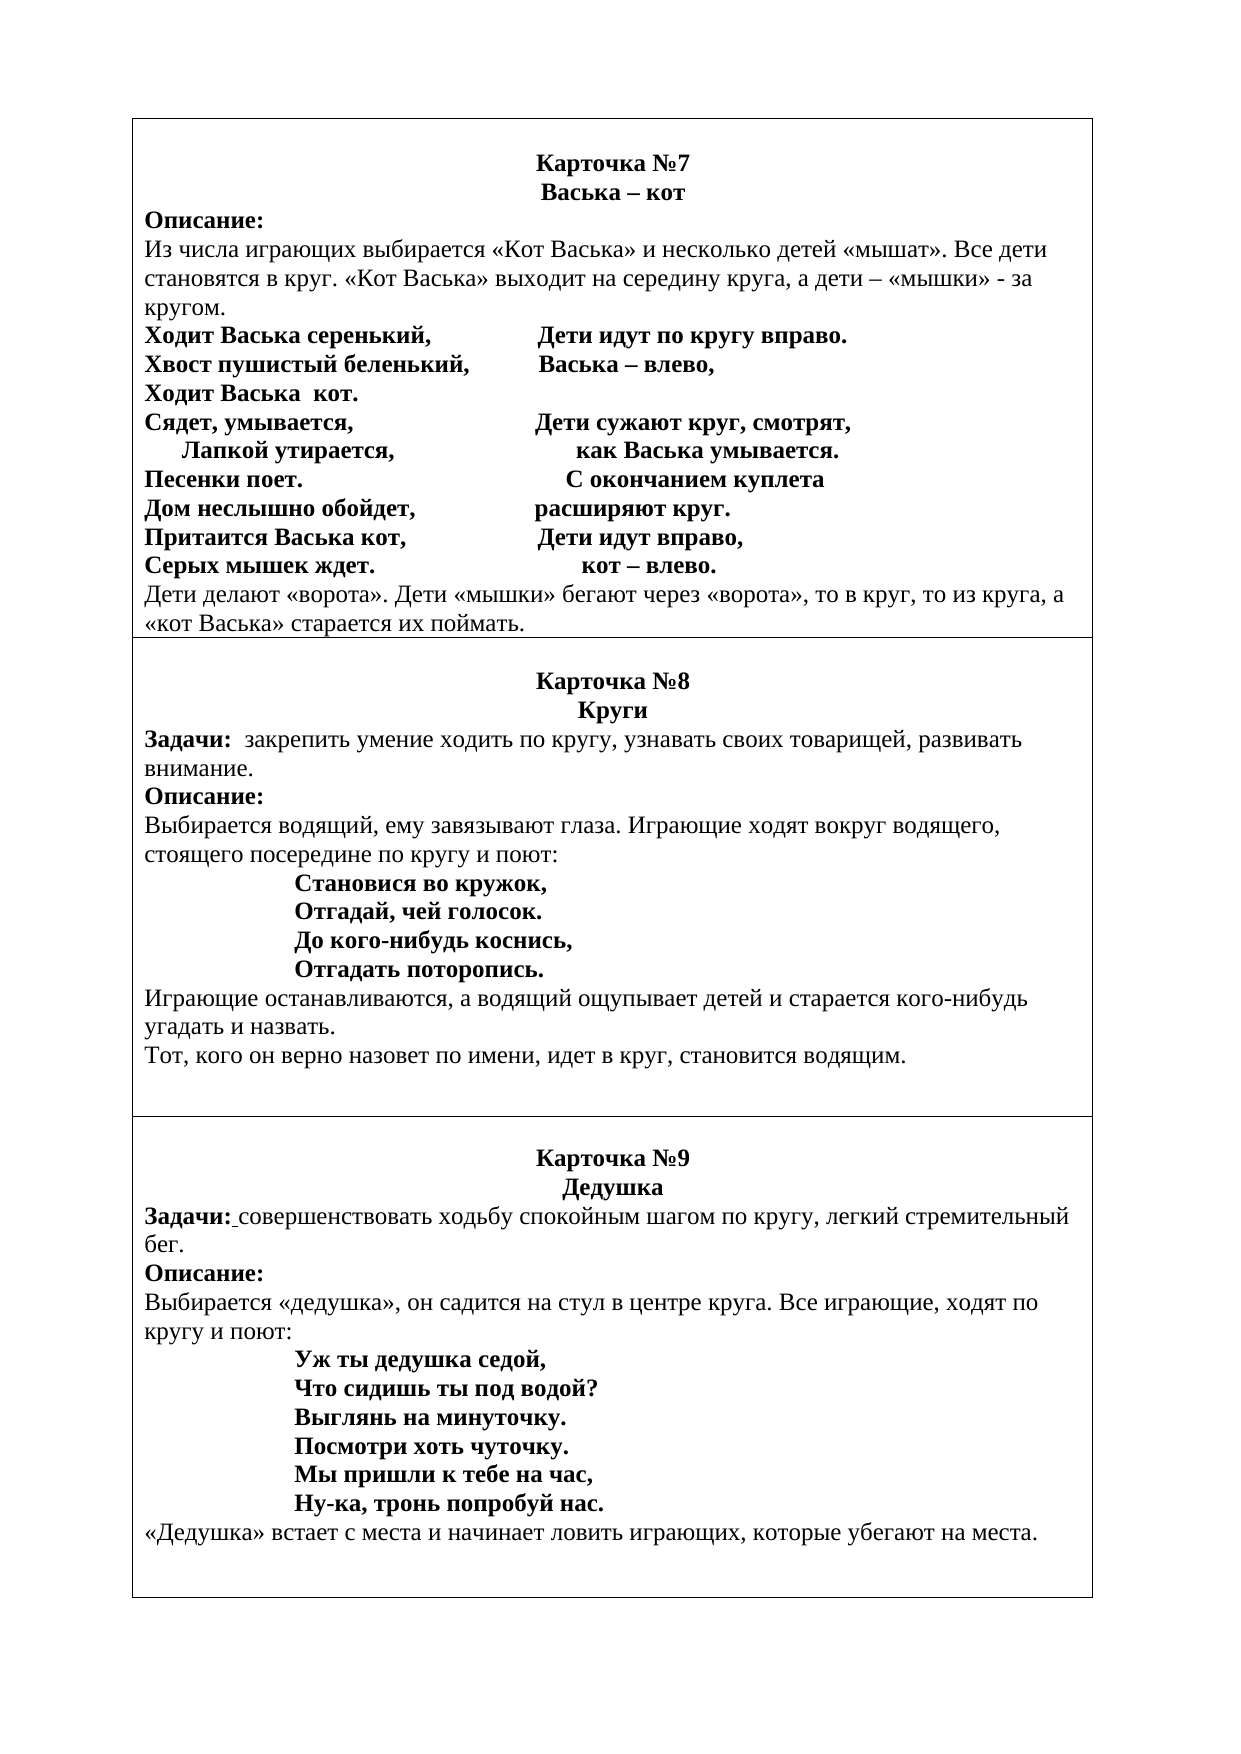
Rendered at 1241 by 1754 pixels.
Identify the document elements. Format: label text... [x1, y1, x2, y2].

table_header Карточка №7 Васька – кот Описание: Из числа играющих выбирается «Кот Васька» и несколько детей «мышат». Все дети становятся в круг. «Кот Васька» выходит на середину круга, а дети – «мышки» - за кругом. Ходит Васька серенький, Дети идут по кругу вправо. Хвост пушистый беленький, Васька – влево, Ходит Васька кот. Сядет, умывается, Дети сужают круг, смотрят, Лапкой утирается, как Васька умывается. Песенки поет. С окончанием куплета Дом неслышно обойдет, расширяют круг. Притаится Васька кот, Дети идут вправо, Серых мышек ждет. кот – влево. Дети делают «ворота». Дети «мышки» бегают через «ворота», то в круг, то из круга, а «кот Васька» старается их поймать. [133, 119, 1092, 637]
table_cell Карточка №8 Круги Задачи: закрепить умение ходить по кругу, узнавать своих товарищей, развивать внимание. Описание: Выбирается водящий, ему завязывают глаза. Играющие ходят вокруг водящего, стоящего посередине по кругу и поют: Становися во кружок, Отгадай, чей голосок. До кого-нибудь коснись, Отгадать поторопись. Играющие останавливаются, а водящий ощупывает детей и старается кого-нибудь угадать и назвать. Тот, кого он верно назовет по имени, идет в круг, становится водящим. [133, 638, 1092, 1116]
table_cell Карточка №9 Дедушка Задачи: совершенствовать ходьбу спокойным шагом по кругу, легкий стремительный бег. Описание: Выбирается «дедушка», он садится на стул в центре круга. Все играющие, ходят по кругу и поют: Уж ты дедушка седой, Что сидишь ты под водой? Выглянь на минуточку. Посмотри хоть чуточку. Мы пришли к тебе на час, Ну-ка, тронь попробуй нас. «Дедушка» встает с места и начинает ловить играющих, которые убегают на места. [133, 1117, 1092, 1597]
